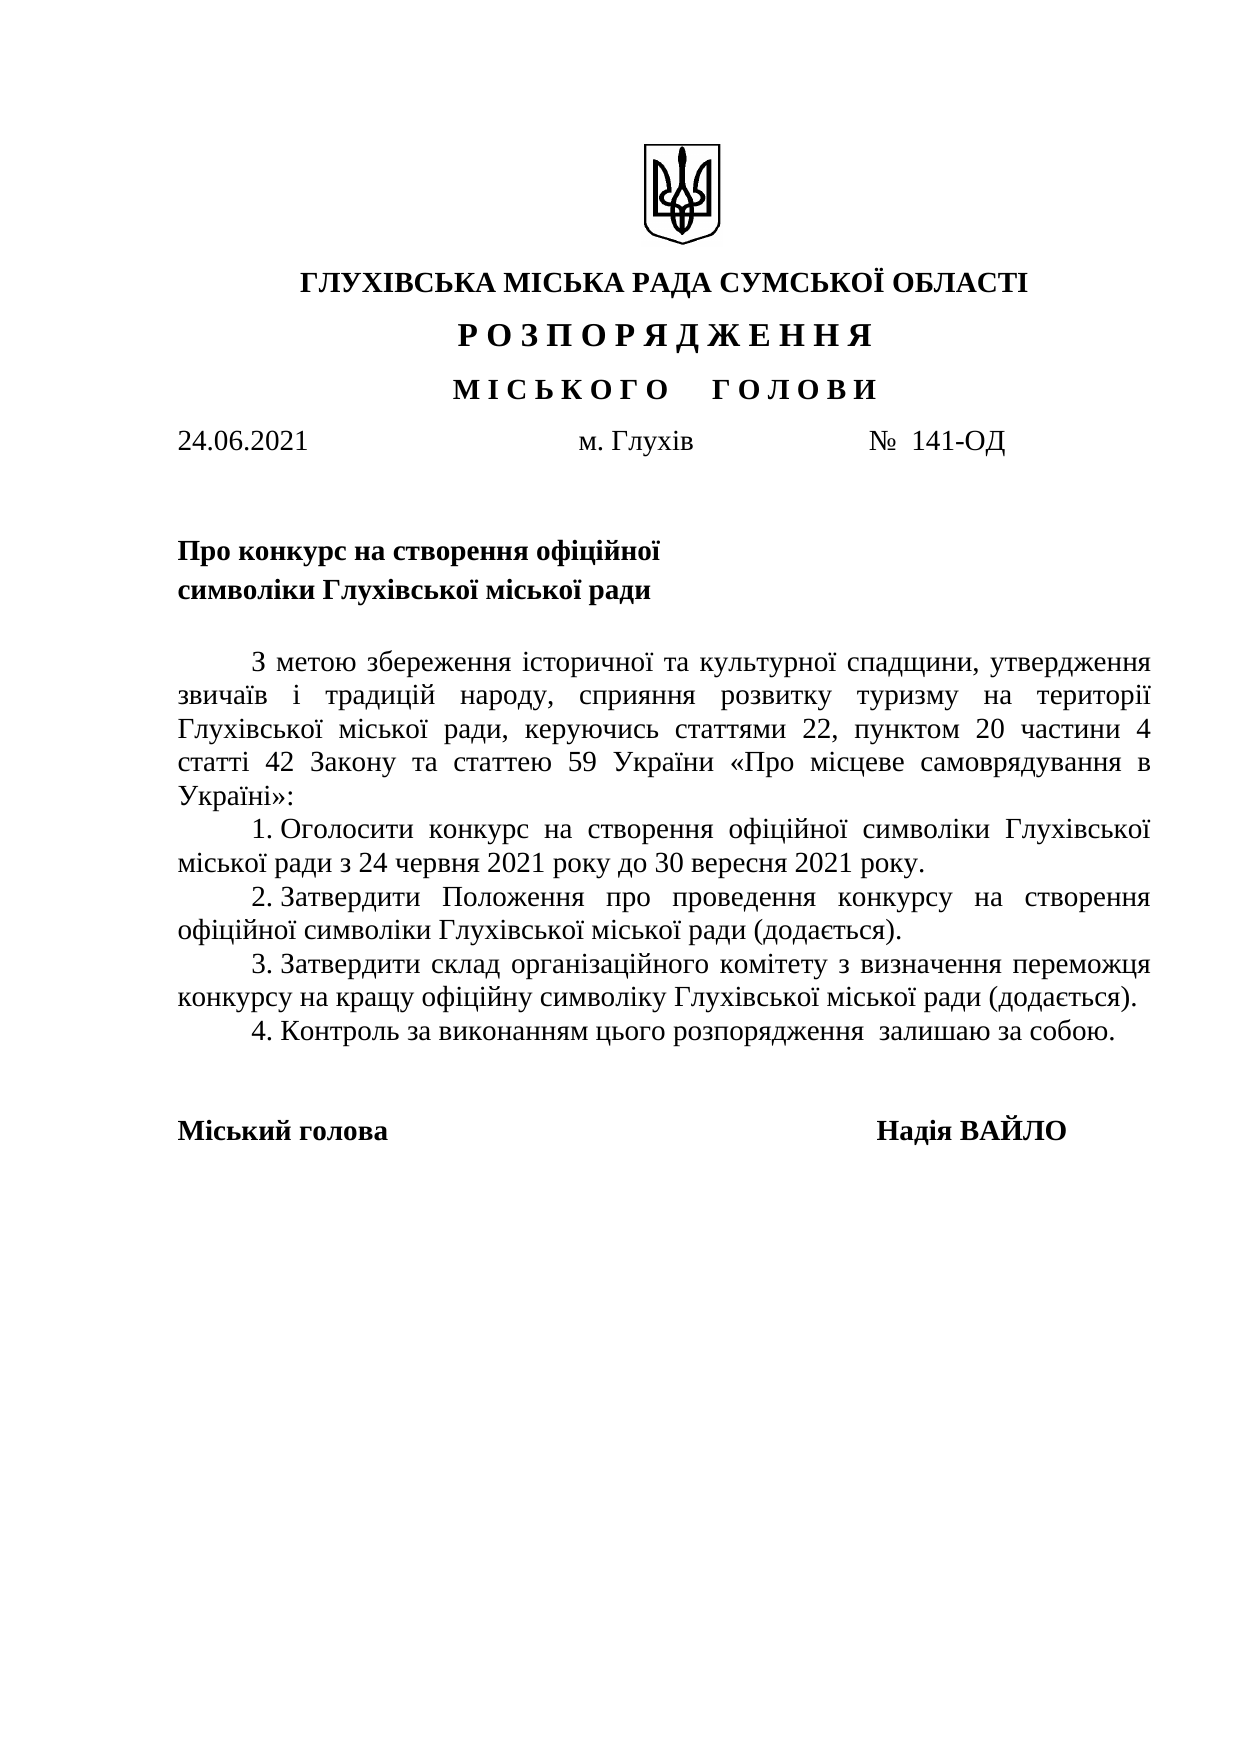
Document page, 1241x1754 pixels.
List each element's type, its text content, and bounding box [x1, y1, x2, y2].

text 24.06.2021 м. Глухів № 141-ОД [177, 423, 1152, 456]
text ГЛУХІВСЬКА МІСЬКА РАДА СУМСЬКОЇ ОБЛАСТІ [177, 265, 1152, 298]
text 2. Затвердити Положення про проведення конкурсу на створення офіційної символіки Глухівської міської ради (додається). [177, 879, 1152, 946]
text 3. Затвердити склад організаційного комітету з визначення переможця конкурсу на кращу офіційну символіку Глухівської міської ради (додається). [177, 946, 1152, 1013]
text символіки Глухівської міської ради [177, 572, 1152, 605]
text Про конкурс на створення офіційної [177, 533, 1152, 567]
text З метою збереження історичної та культурної спадщини, утвердження звичаїв і традицій народу, сприяння розвитку туризму на території Глухівської міської ради, керуючись статтями 22, пунктом 20 частини 4 статті 42 Закону та статтею 59 України «Про місцеве самоврядування в Україні»: [177, 644, 1152, 812]
text 4. Контроль за виконанням цього розпорядження залишаю за собою. [177, 1013, 1152, 1046]
picture [641, 142, 723, 247]
text 1. Оголосити конкурс на створення офіційної символіки Глухівської міської ради з 24 червня 2021 року до 30 вересня 2021 року. [177, 812, 1152, 879]
text Міський голова Надія ВАЙЛО [177, 1113, 1152, 1147]
text М І С Ь К О Г О Г О Л О В И [177, 372, 1152, 406]
text Р О З П О Р Я Д Ж Е Н Н Я [177, 315, 1152, 353]
